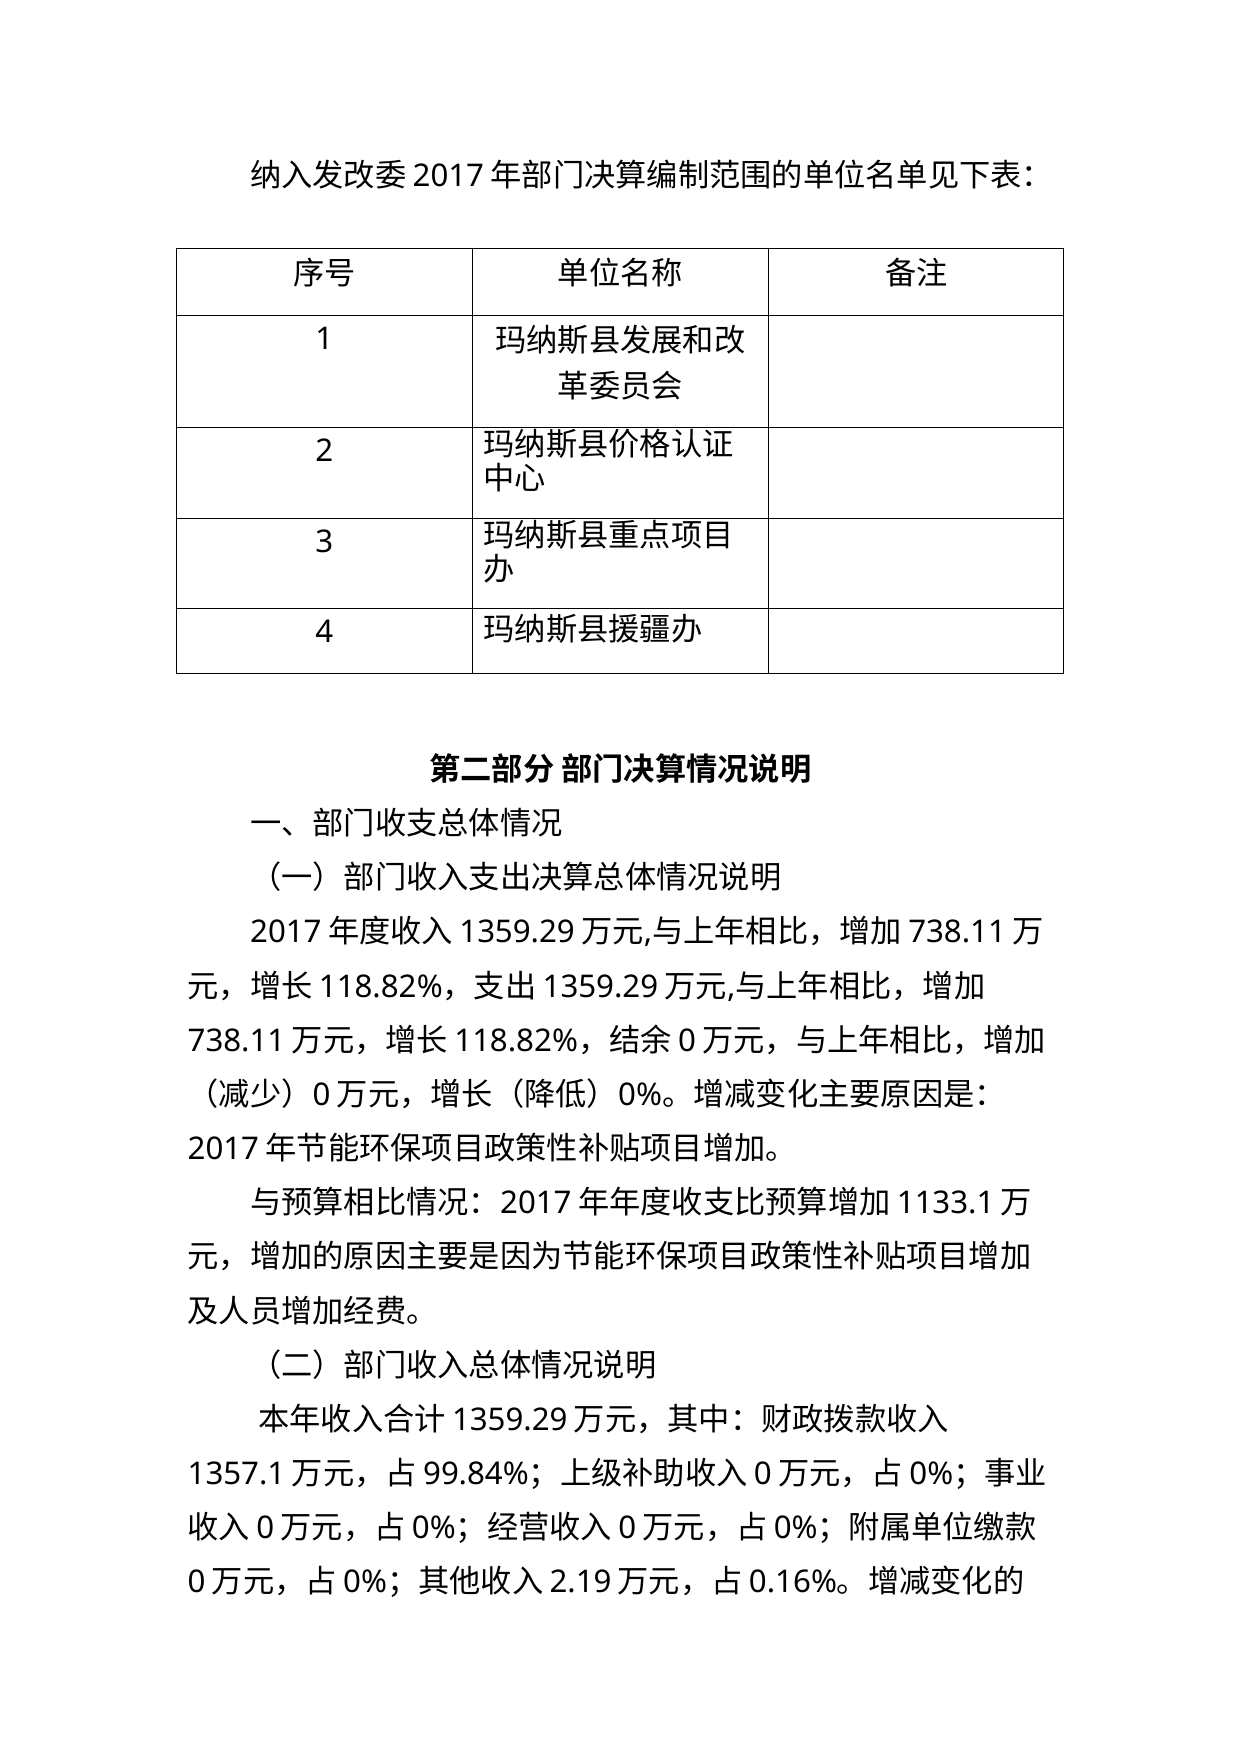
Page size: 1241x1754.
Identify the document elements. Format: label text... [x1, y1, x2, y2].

text 一、部门收支总体情况 [187, 791, 1053, 845]
table_header 序号 [177, 249, 472, 314]
text （二）部门收入总体情况说明 [187, 1333, 1053, 1387]
table_cell 1 [177, 316, 472, 427]
table_cell 3 [177, 519, 472, 608]
table_cell 玛纳斯县援疆办 [473, 609, 768, 673]
table_cell [769, 519, 1063, 608]
table_cell [769, 428, 1063, 517]
table_cell 玛纳斯县价格认证中心 [473, 428, 768, 517]
text （一）部门收入支出决算总体情况说明 [187, 845, 1053, 899]
table_header 备注 [769, 249, 1063, 314]
table_cell 玛纳斯县发展和改革委员会 [473, 316, 768, 427]
text 与预算相比情况：2017年年度收支比预算增加1133.1万元，增加的原因主要是因为节能环保项目政策性补贴项目增加及人员增加经费。 [187, 1170, 1053, 1333]
table_header 单位名称 [473, 249, 768, 314]
table_cell 2 [177, 428, 472, 517]
table_cell [769, 316, 1063, 427]
text 第二部分 部门决算情况说明 [187, 737, 1053, 791]
table_cell 玛纳斯县重点项目办 [473, 519, 768, 608]
table_cell 4 [177, 609, 472, 673]
text 纳入发改委2017年部门决算编制范围的单位名单见下表： [187, 150, 1053, 227]
text 2017年度收入1359.29万元,与上年相比，增加738.11万元，增长118.82%，支出1359.29万元,与上年相比，增加738.11万元，增长118.82%，结余0万元，与上年相比，增加（减少）0万元，增长（降低）0%。增减变化主要原因是：2017年节能环保项目政策性补贴项目增加。 [187, 899, 1053, 1170]
table_cell [769, 609, 1063, 673]
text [187, 1387, 1053, 1604]
